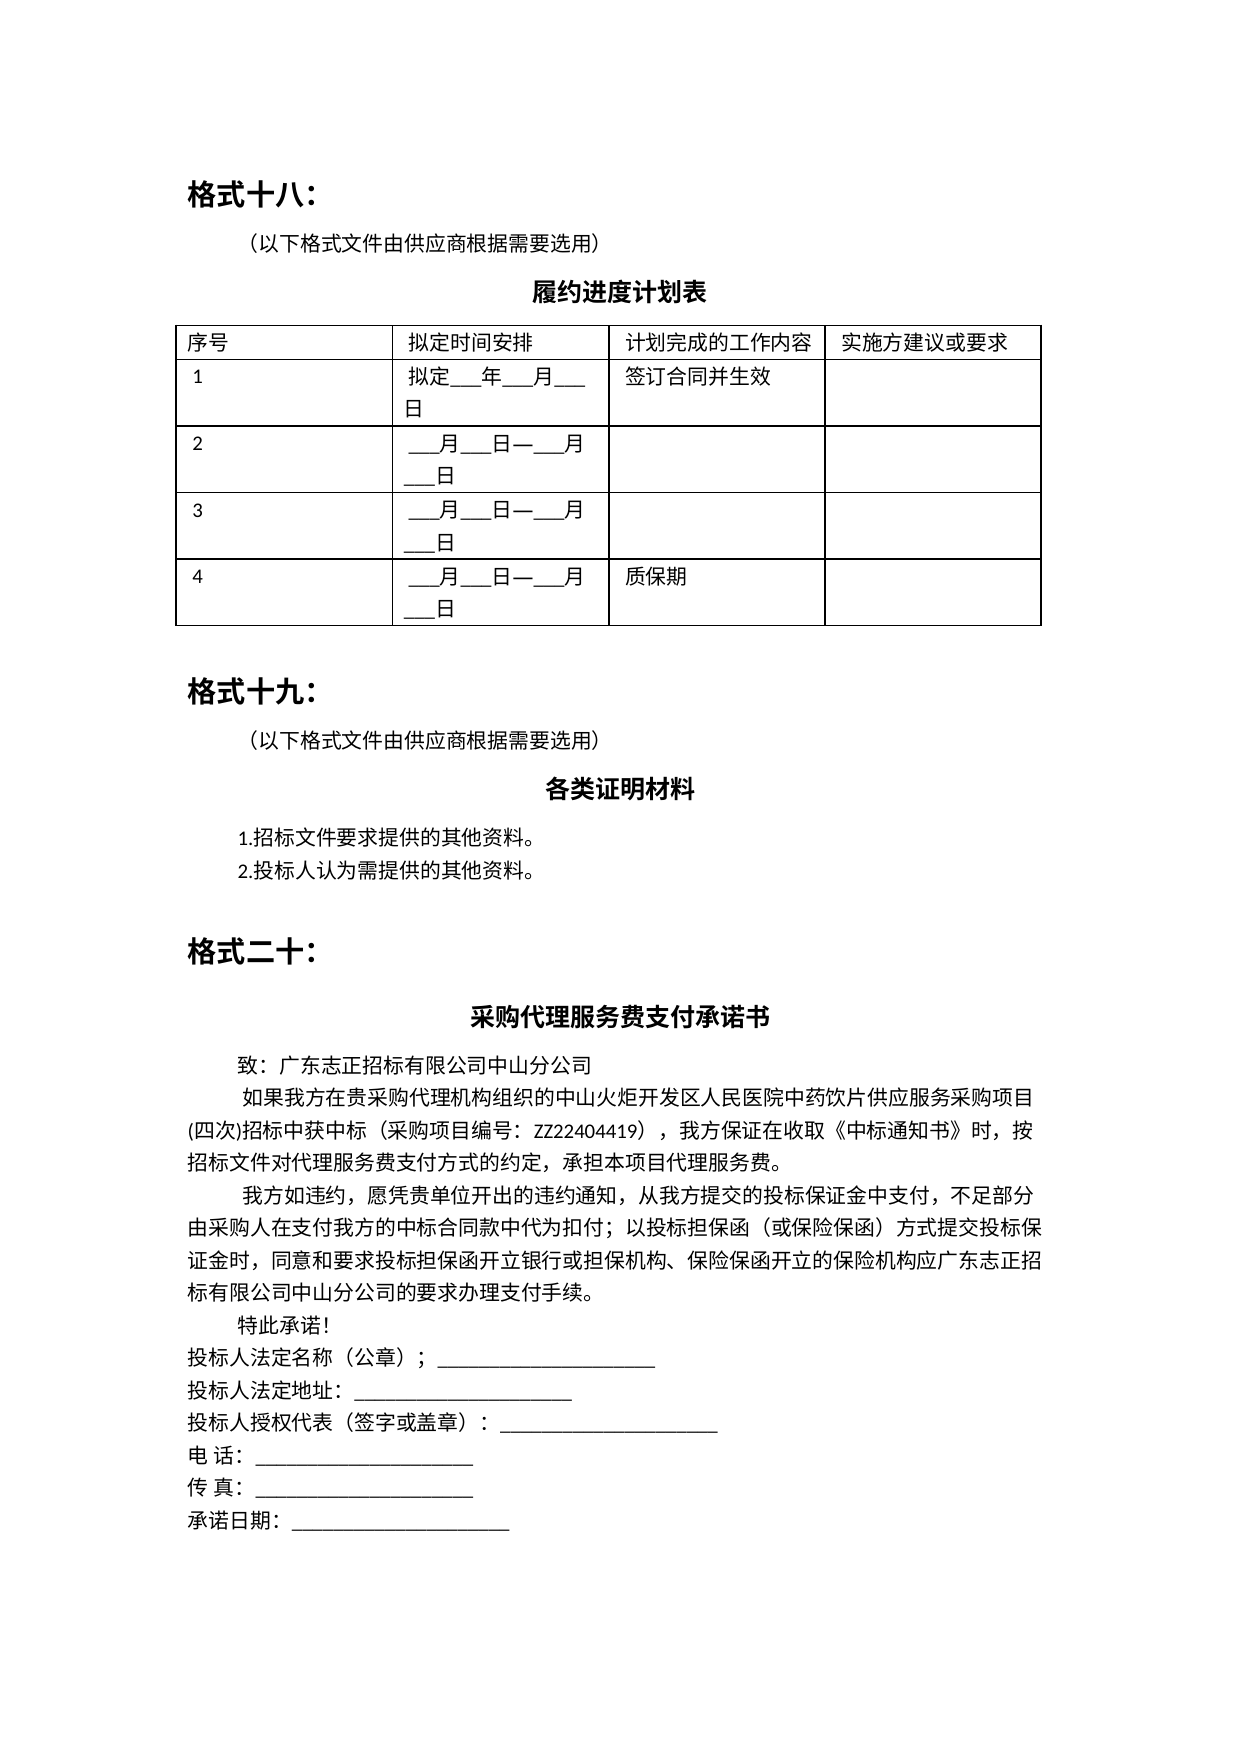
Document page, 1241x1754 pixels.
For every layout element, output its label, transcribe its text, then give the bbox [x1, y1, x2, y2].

text 电 话：_____________________ [187, 1439, 1053, 1471]
table_header 计划完成的工作内容 [610, 326, 824, 358]
text 如果我方在贵采购代理机构组织的中山火炬开发区人民医院中药饮片供应服务采购项目(四次)招标中获中标（采购项目编号：ZZ22404419），我方保证在收取《中标通知书》时，按招标文件对代理服务费支付方式的约定，承担本项目代理服务费。 [187, 1081, 1053, 1179]
text 投标人授权代表（签字或盖章）：_____________________ [187, 1406, 1053, 1439]
table_cell 3 [177, 493, 392, 558]
table_cell [826, 560, 1040, 625]
table_cell ___月___日—___月___日 [393, 427, 608, 492]
table_cell [610, 427, 824, 492]
text 格式十九： [187, 659, 1053, 724]
text （以下格式文件由供应商根据需要选用） [187, 724, 1053, 756]
table_cell [826, 493, 1040, 558]
text 投标人法定名称（公章）；_____________________ [187, 1341, 1053, 1374]
table_cell ___月___日—___月___日 [393, 493, 608, 558]
text 传 真：_____________________ [187, 1471, 1053, 1504]
text 格式二十： [187, 919, 1053, 984]
text 承诺日期：_____________________ [187, 1504, 1053, 1536]
text 特此承诺！ [187, 1309, 1053, 1341]
table_header 拟定时间安排 [393, 326, 608, 358]
text 致：广东志正招标有限公司中山分公司 [187, 1049, 1053, 1081]
table_cell 2 [177, 427, 392, 492]
text 各类证明材料 [187, 756, 1053, 821]
table_cell [610, 493, 824, 558]
text 格式十八： [187, 162, 1053, 227]
text 采购代理服务费支付承诺书 [187, 984, 1053, 1049]
table_cell [826, 427, 1040, 492]
table_cell ___月___日—___月___日 [393, 560, 608, 625]
text 1.招标文件要求提供的其他资料。 [187, 821, 1053, 854]
text 投标人法定地址：_____________________ [187, 1374, 1053, 1406]
table_cell 签订合同并生效 [610, 360, 824, 425]
table_cell 4 [177, 560, 392, 625]
table_cell 拟定___年___月___日 [393, 360, 608, 425]
text （以下格式文件由供应商根据需要选用） [187, 227, 1053, 259]
table_cell 质保期 [610, 560, 824, 625]
table_cell 1 [177, 360, 392, 425]
table_cell [826, 360, 1040, 425]
table_header 实施方建议或要求 [826, 326, 1040, 358]
table_header 序号 [177, 326, 392, 358]
text 2.投标人认为需提供的其他资料。 [187, 854, 1053, 886]
text 我方如违约，愿凭贵单位开出的违约通知，从我方提交的投标保证金中支付，不足部分由采购人在支付我方的中标合同款中代为扣付；以投标担保函（或保险保函）方式提交投标保证金时，同意和要求投标担保函开立银行或担保机构、保险保函开立的保险机构应广东志正招标有限公司中山分公司的要求办理支付手续。 [187, 1179, 1053, 1309]
text 履约进度计划表 [187, 259, 1053, 324]
